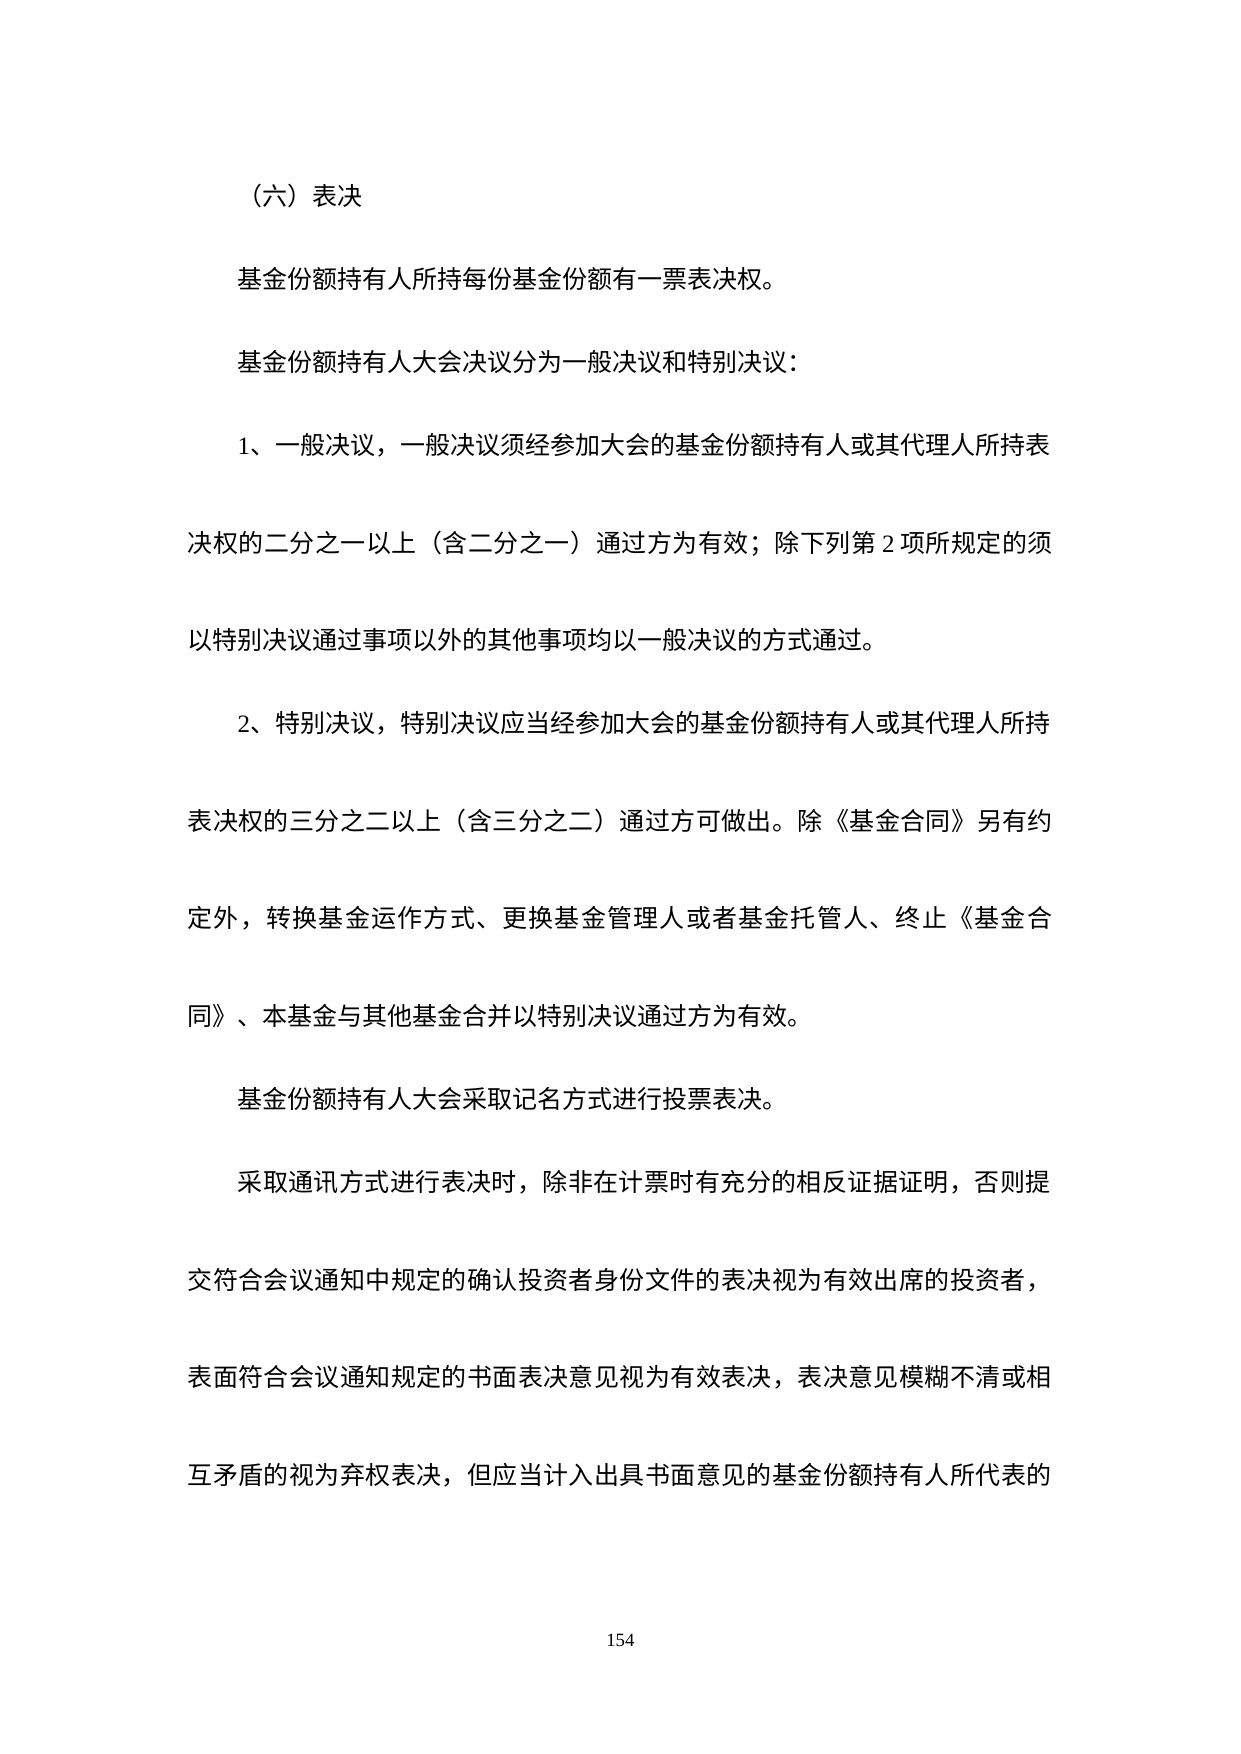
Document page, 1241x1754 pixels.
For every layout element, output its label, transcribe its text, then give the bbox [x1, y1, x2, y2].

text 基金份额持有人所持每份基金份额有一票表决权。 [187, 245, 1053, 310]
text 基金份额持有人大会采取记名方式进行投票表决。 [187, 1065, 1053, 1130]
text （六）表决 [187, 162, 1053, 227]
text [187, 1148, 1053, 1506]
text 基金份额持有人大会决议分为一般决议和特别决议： [187, 328, 1053, 393]
text 2、特别决议，特别决议应当经参加大会的基金份额持有人或其代理人所持表决权的三分之二以上（含三分之二）通过方可做出。除《基金合同》另有约定外，转换基金运作方式、更换基金管理人或者基金托管人、终止《基金合同》、本基金与其他基金合并以特别决议通过方为有效。 [187, 689, 1053, 1047]
text 1、一般决议，一般决议须经参加大会的基金份额持有人或其代理人所持表决权的二分之一以上（含二分之一）通过方为有效；除下列第2项所规定的须以特别决议通过事项以外的其他事项均以一般决议的方式通过。 [187, 411, 1053, 671]
